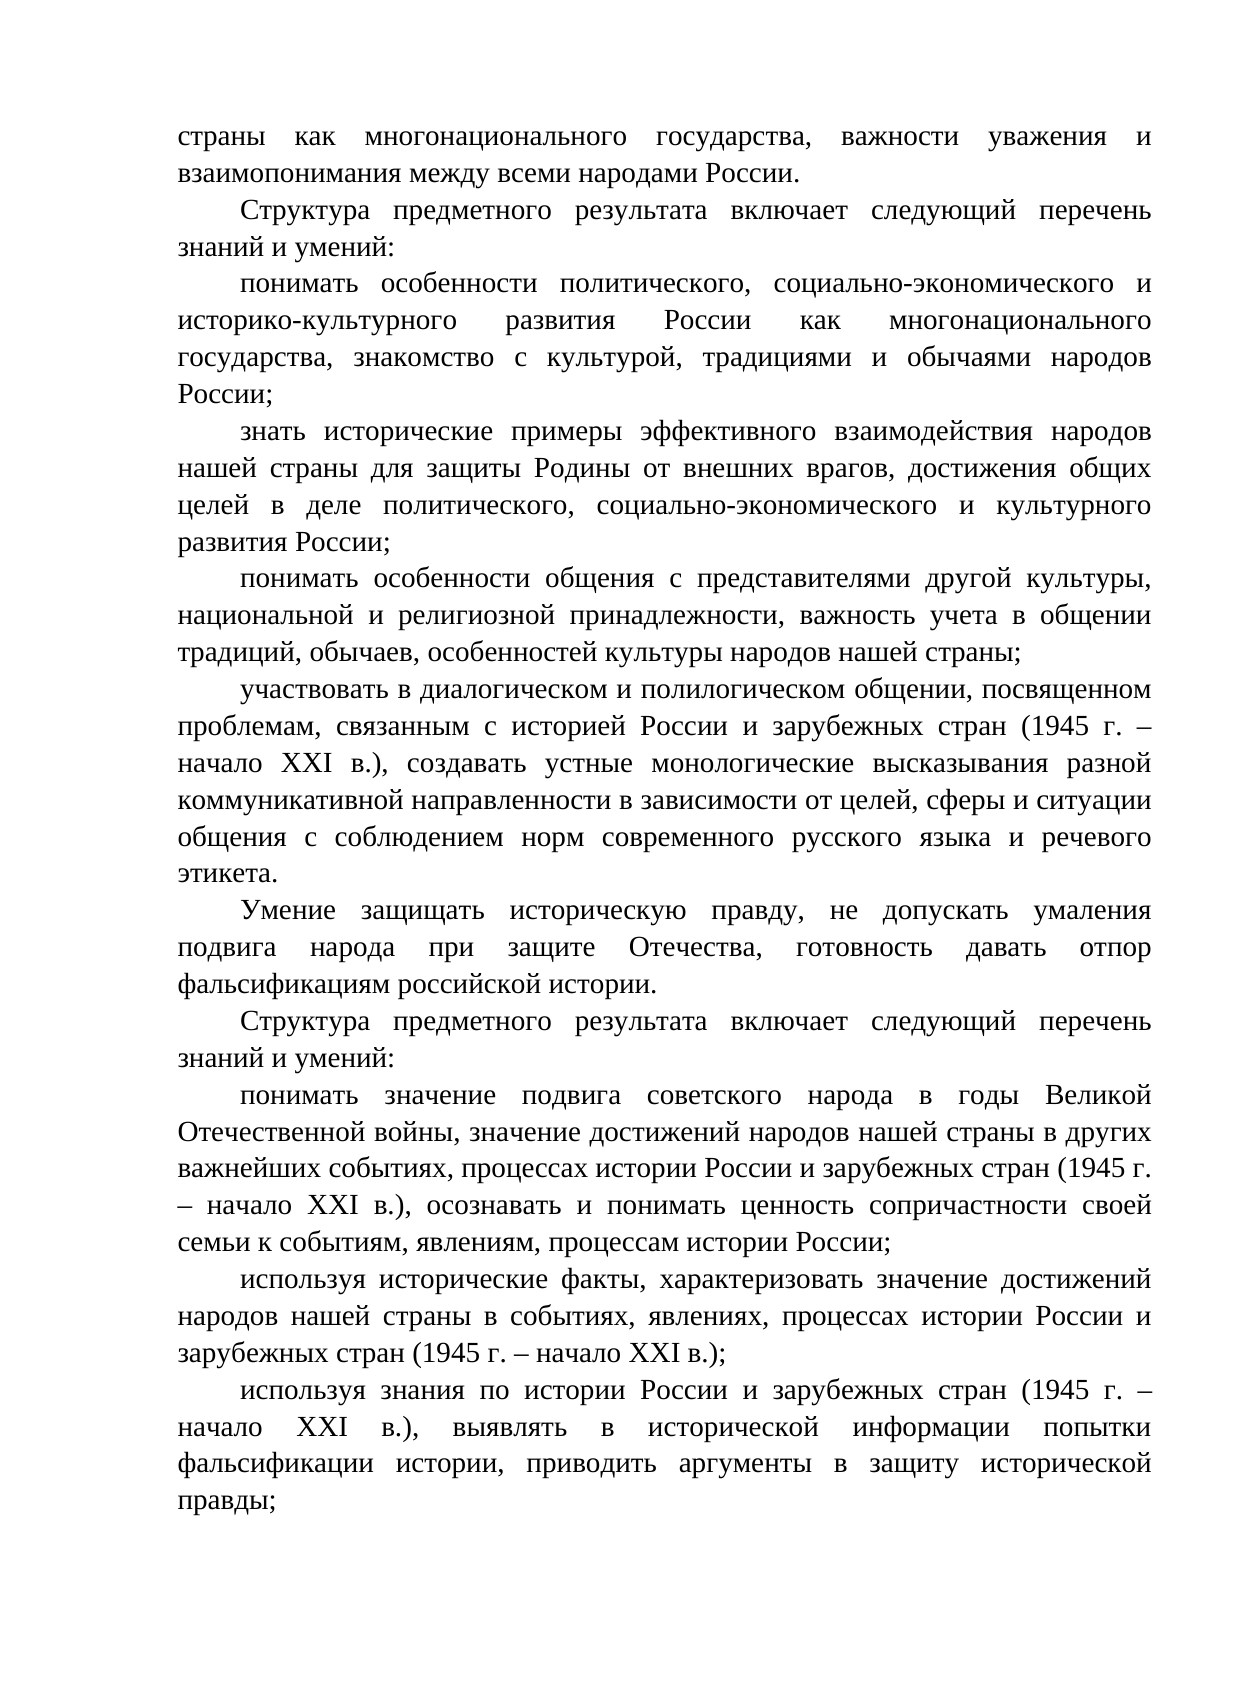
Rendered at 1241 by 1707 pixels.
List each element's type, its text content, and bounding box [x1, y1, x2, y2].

text понимать значение подвига советского народа в годы Великой Отечественной войны, значение достижений народов нашей страны в других важнейших событиях, процессах истории России и зарубежных стран (1945 г. – начало ХХI в.), осознавать и понимать ценность сопричастности своей семьи к событиям, явлениям, процессам истории России; [177, 1077, 1152, 1258]
text Структура предметного результата включает следующий перечень знаний и умений: [177, 192, 1152, 262]
text используя знания по истории России и зарубежных стран (1945 г. – начало ХХI в.), выявлять в исторической информации попытки фальсификации истории, приводить аргументы в защиту исторической правды; [177, 1372, 1152, 1516]
text понимать особенности общения с представителями другой культуры, национальной и религиозной принадлежности, важность учета в общении традиций, обычаев, особенностей культуры народов нашей страны; [177, 561, 1152, 668]
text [177, 118, 1152, 188]
text Структура предметного результата включает следующий перечень знаний и умений: [177, 1003, 1152, 1073]
text знать исторические примеры эффективного взаимодействия народов нашей страны для защиты Родины от внешних врагов, достижения общих целей в деле политического, социально-экономического и культурного развития России; [177, 413, 1152, 557]
text Умение защищать историческую правду, не допускать умаления подвига народа при защите Отечества, готовность давать отпор фальсификациям российской истории. [177, 892, 1152, 1000]
text понимать особенности политического, социально-экономического и историко-культурного развития России как многонационального государства, знакомство с культурой, традициями и обычаями народов России; [177, 266, 1152, 410]
text используя исторические факты, характеризовать значение достижений народов нашей страны в событиях, явлениях, процессах истории России и зарубежных стран (1945 г. – начало ХХI в.); [177, 1261, 1152, 1368]
text участвовать в диалогическом и полилогическом общении, посвященном проблемам, связанным с историей России и зарубежных стран (1945 г. – начало ХХI в.), создавать устные монологические высказывания разной коммуникативной направленности в зависимости от целей, сферы и ситуации общения с соблюдением норм современного русского языка и речевого этикета. [177, 671, 1152, 889]
